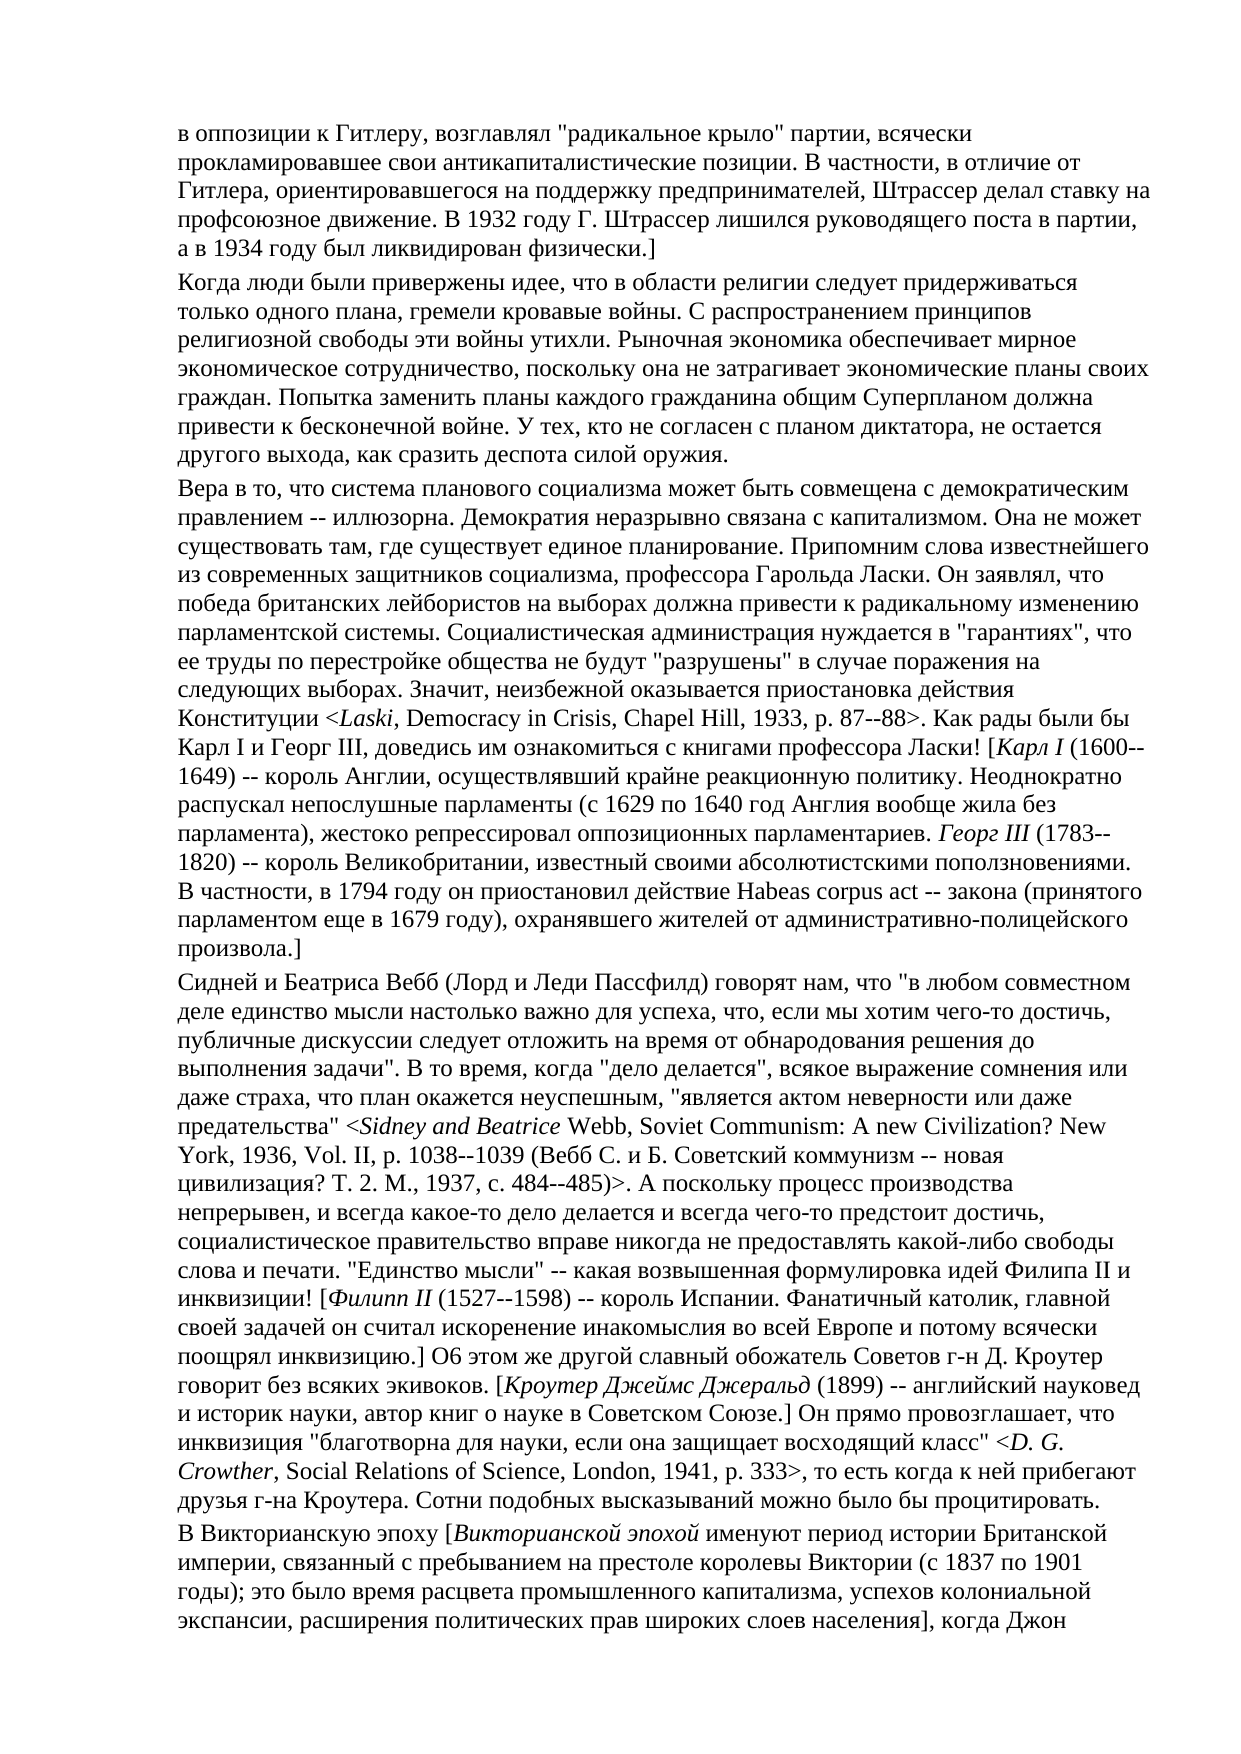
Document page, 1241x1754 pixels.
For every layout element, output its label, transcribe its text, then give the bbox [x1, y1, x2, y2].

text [177, 118, 1152, 262]
text Когда люди были привержены идее, что в области религии следует придерживаться только одного плана, гремели кровавые войны. С распространением принципов религиозной свободы эти войны утихли. Рыночная экономика обеспечивает мирное экономическое сотрудничество, поскольку она не затрагивает экономические планы своих граждан. Попытка заменить планы каждого гражданина общим Суперпланом должна привести к бесконечной войне. У тех, кто не согласен с планом диктатора, не остается другого выхода, как сразить деспота силой оружия. [177, 267, 1152, 468]
text Сидней и Беатриса Вебб (Лорд и Леди Пассфилд) говорят нам, что "в любом совместном деле единство мысли настолько важно для успеха, что, если мы хотим чего-то достичь, публичные дискуссии следует отложить на время от обнародования решения до выполнения задачи". В то время, когда "дело делается", всякое выражение сомнения или даже страха, что план окажется неуспешным, "является актом неверности или даже предательства" <Sidney and Beatrice Webb, Soviet Communism: A new Civilization? New York, 1936, Vol. II, p. 1038--1039 (Вебб С. и Б. Советский коммунизм -- новая цивилизация? Т. 2. М., 1937, с. 484--485)>. А поскольку процесс производства непрерывен, и всегда какое-то дело делается и всегда чего-то предстоит достичь, социалистическое правительство вправе никогда не предоставлять какой-либо свободы слова и печати. "Единство мысли" -- какая возвышенная формулировка идей Филипа II и инквизиции! [Филипп II (1527--1598) -- король Испании. Фанатичный католик, главной своей задачей он считал искоренение инакомыслия во всей Европе и потому всячески поощрял инквизицию.] О6 этом же другой славный обожатель Советов г-н Д. Кроутер говорит без всяких экивоков. [Кроутер Джеймс Джеральд (1899) -- английский науковед и историк науки, автор книг о науке в Советском Союзе.] Он прямо провозглашает, что инквизиция "благотворна для науки, если она защищает восходящий класс" <D. G. Crowther, Social Relations of Science, London, 1941, p. 333>, то есть когда к ней прибегают друзья г-на Кроутера. Сотни подобных высказываний можно было бы процитировать. [177, 967, 1152, 1513]
text Вера в то, что система планового социализма может быть совмещена с демократическим правлением -- иллюзорна. Демократия неразрывно связана с капитализмом. Она не может существовать там, где существует единое планирование. Припомним слова известнейшего из современных защитников социализма, профессора Гарольда Ласки. Он заявлял, что победа британских лейбористов на выборах должна привести к радикальному изменению парламентской системы. Социалистическая администрация нуждается в "гарантиях", что ее труды по перестройке общества не будут "разрушены" в случае поражения на следующих выборах. Значит, неизбежной оказывается приостановка действия Конституции <Laski, Democracy in Crisis, Chapel Hill, 1933, p. 87--88>. Как рады были бы Карл I и Георг III, доведись им ознакомиться с книгами профессора Ласки! [Карл I (1600--1649) -- король Англии, осуществлявший крайне реакционную политику. Неоднократно распускал непослушные парламенты (с 1629 по 1640 год Англия вообще жила без парламента), жестоко репрессировал оппозиционных парламентариев. Георг III (1783--1820) -- король Великобритании, известный своими абсолютистскими поползновениями. В частности, в 1794 году он приостановил действие Habeas corpus act -- закона (принятого парламентом еще в 1679 году), охранявшего жителей от административно-полицейского произвола.] [177, 473, 1152, 962]
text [177, 1518, 1152, 1633]
